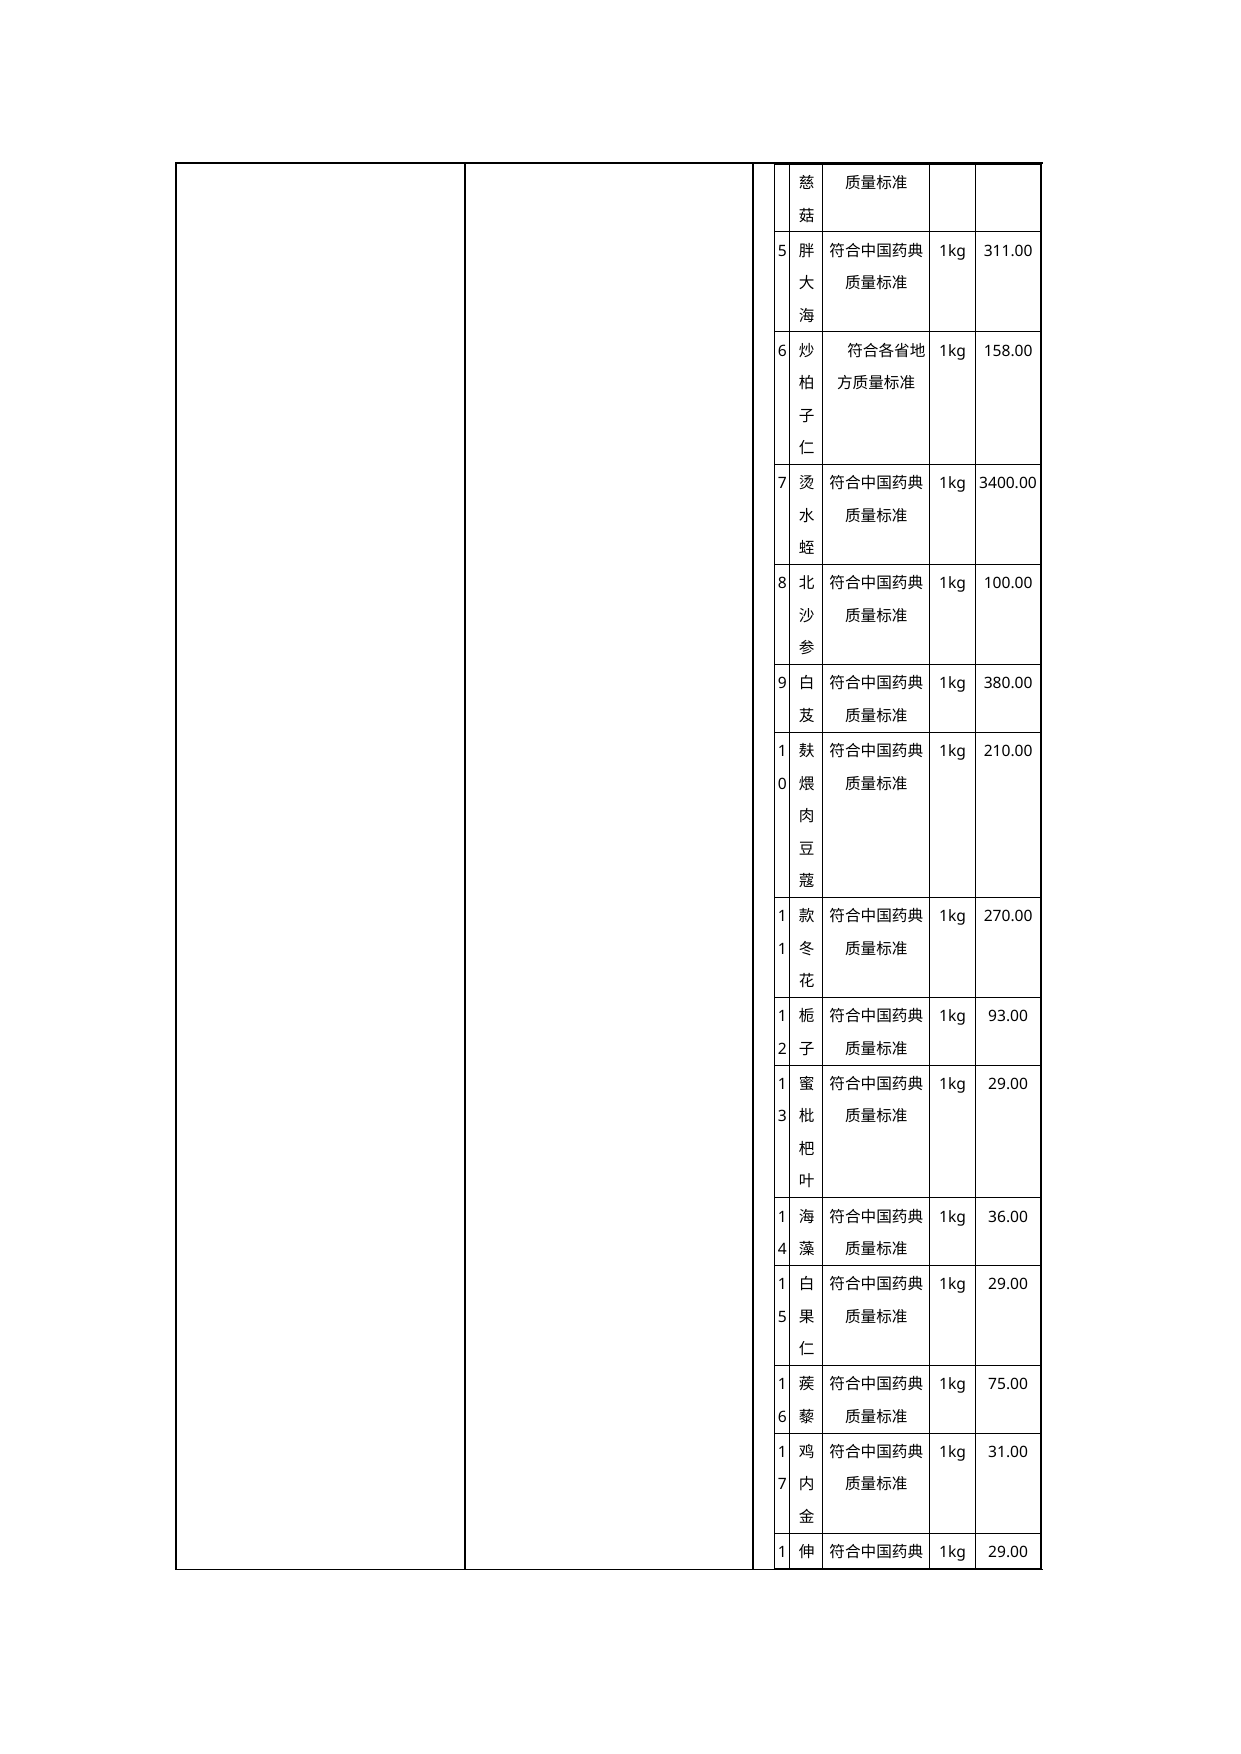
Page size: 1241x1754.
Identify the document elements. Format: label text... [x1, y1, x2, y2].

table_cell [754, 164, 774, 1569]
table_cell [775, 465, 789, 564]
table_cell [930, 1198, 975, 1265]
table_cell [823, 1434, 929, 1533]
table_cell [790, 1366, 822, 1433]
table_cell [775, 665, 789, 732]
table_cell [930, 565, 975, 664]
table_cell [930, 1434, 975, 1533]
table_cell [976, 733, 1040, 897]
table_cell [775, 232, 789, 331]
table_cell [976, 898, 1040, 997]
table_cell [976, 998, 1040, 1065]
table_cell [976, 1366, 1040, 1433]
table_cell [823, 332, 929, 464]
table_cell [930, 733, 975, 897]
table_cell [823, 1066, 929, 1197]
table_cell [790, 1198, 822, 1265]
table_cell [790, 665, 822, 732]
table_cell [790, 565, 822, 664]
table_cell [930, 165, 975, 231]
table_cell [823, 165, 929, 231]
table_cell [976, 1198, 1040, 1265]
table_cell [823, 898, 929, 997]
table_cell [823, 1198, 929, 1265]
table_cell [823, 1366, 929, 1433]
table_cell [976, 1266, 1040, 1365]
table_cell [775, 998, 789, 1065]
table_cell [976, 165, 1040, 231]
table_cell [930, 332, 975, 464]
table_cell [823, 465, 929, 564]
table_cell [930, 1366, 975, 1433]
table_cell [930, 898, 975, 997]
table_cell [930, 998, 975, 1065]
table_cell [976, 1434, 1040, 1533]
table_cell [775, 1066, 789, 1197]
table_cell [976, 1066, 1040, 1197]
table_cell [775, 565, 789, 664]
table_cell [790, 1434, 822, 1533]
table_cell [775, 1366, 789, 1433]
table_cell [790, 165, 822, 231]
table_cell [976, 232, 1040, 331]
table_cell [790, 898, 822, 997]
table_cell [976, 665, 1040, 732]
table_cell [930, 1266, 975, 1365]
table_cell [775, 1198, 789, 1265]
table_cell [790, 1266, 822, 1365]
table_cell [930, 1066, 975, 1197]
table_cell [790, 232, 822, 331]
table_cell [790, 332, 822, 464]
table_cell [775, 898, 789, 997]
table_cell [823, 998, 929, 1065]
table_cell [930, 232, 975, 331]
table_cell [976, 565, 1040, 664]
table_cell [466, 164, 752, 1569]
table_cell [775, 1434, 789, 1533]
table_cell [930, 665, 975, 732]
table_cell [930, 465, 975, 564]
table_cell [976, 1534, 1040, 1568]
table_cell [775, 733, 789, 897]
table_cell [823, 665, 929, 732]
table_cell 1 [177, 164, 464, 1569]
table_cell [790, 465, 822, 564]
table_cell [775, 1534, 789, 1568]
table_cell [976, 332, 1040, 464]
table_cell [930, 1534, 975, 1568]
table_cell [823, 1266, 929, 1365]
table_cell [790, 998, 822, 1065]
table_cell [823, 733, 929, 897]
table_cell [790, 1534, 822, 1568]
table_cell [823, 232, 929, 331]
table_cell [790, 1066, 822, 1197]
table_cell [790, 733, 822, 897]
table_cell [976, 465, 1040, 564]
table_cell [775, 332, 789, 464]
table_cell [823, 1534, 929, 1568]
table_cell [823, 565, 929, 664]
table_cell [775, 1266, 789, 1365]
table_cell [775, 165, 789, 231]
